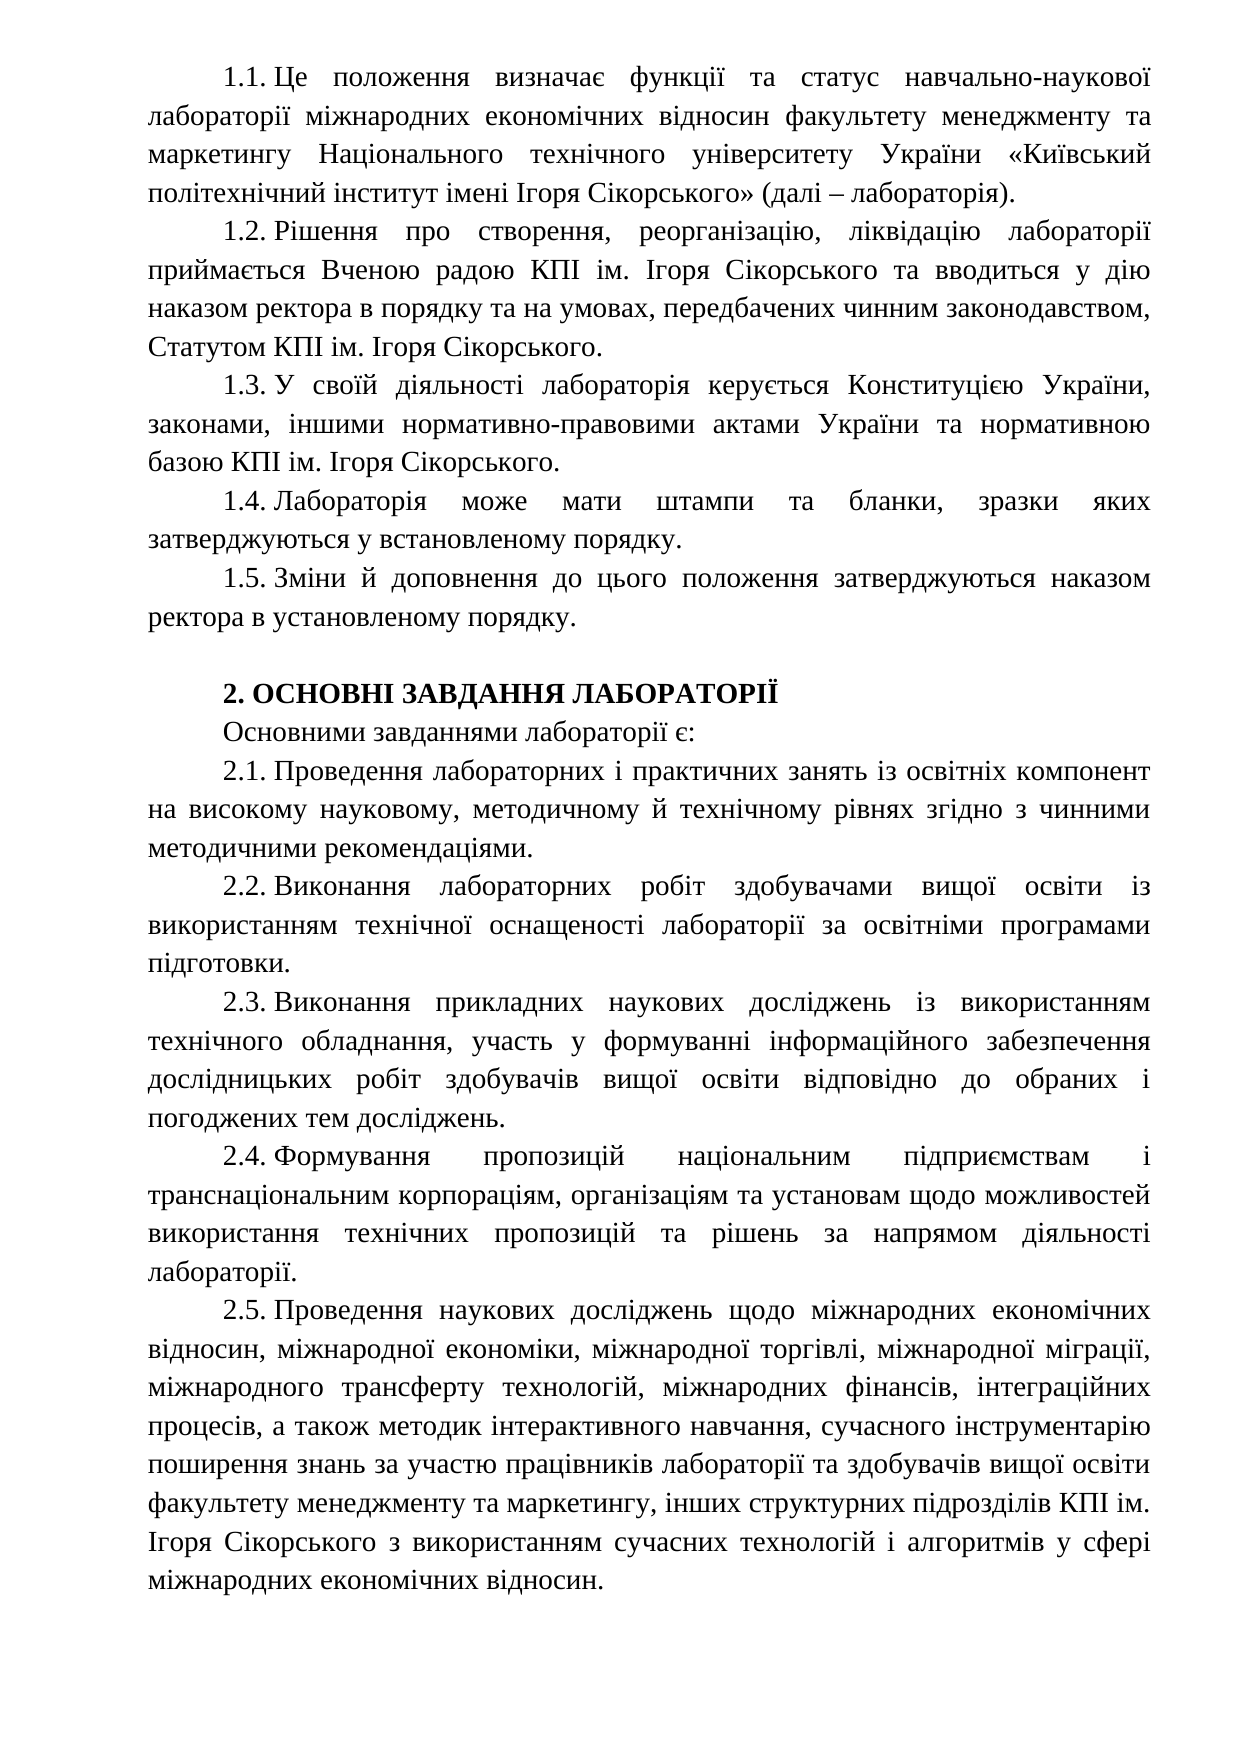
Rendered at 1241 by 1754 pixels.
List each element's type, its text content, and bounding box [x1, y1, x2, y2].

text 1.1. Це положення визначає функції та статус навчально-наукової лабораторії міжнародних економічних відносин факультету менеджменту та маркетингу Національного технічного університету України «Київський політехнічний інститут імені Ігоря Сікорського» (далі – лабораторія). [148, 59, 1152, 208]
text 2. ОСНОВНІ ЗАВДАННЯ ЛАБОРАТОРІЇ [148, 676, 1152, 709]
text 2.3. Виконання прикладних наукових досліджень із використанням технічного обладнання, участь у формуванні інформаційного забезпечення дослідницьких робіт здобувачів вищої освіти відповідно до обраних і погоджених тем досліджень. [148, 984, 1152, 1133]
text Основними завданнями лабораторії є: [148, 714, 1152, 748]
text 2.4. Формування пропозицій національним підприємствам і транснаціональним корпораціям, організаціям та установам щодо можливостей використання технічних пропозицій та рішень за напрямом діяльності лабораторії. [148, 1138, 1152, 1287]
text 1.2. Рішення про створення, реорганізацію, ліквідацію лабораторії приймається Вченою радою КПІ ім. Ігоря Сікорського та вводиться у дію наказом ректора в порядку та на умовах, передбачених чинним законодавством, Статутом КПІ ім. Ігоря Сікорського. [148, 213, 1152, 362]
text 1.5. Зміни й доповнення до цього положення затверджуються наказом ректора в установленому порядку. [148, 560, 1152, 632]
text 1.4. Лабораторія може мати штампи та бланки, зразки яких затверджуються у встановленому порядку. [148, 483, 1152, 555]
text 2.1. Проведення лабораторних і практичних занять із освітніх компонент на високому науковому, методичному й технічному рівнях згідно з чинними методичними рекомендаціями. [148, 753, 1152, 863]
text 2.5. Проведення наукових досліджень щодо міжнародних економічних відносин, міжнародної економіки, міжнародної торгівлі, міжнародної міграції, міжнародного трансферту технологій, міжнародних фінансів, інтеграційних процесів, а також методик інтерактивного навчання, сучасного інструментарію поширення знань за участю працівників лабораторії та здобувачів вищої освіти факультету менеджменту та маркетингу, інших структурних підрозділів КПІ ім. Ігоря Сікорського з використанням сучасних технологій і алгоритмів у сфері міжнародних економічних відносин. [148, 1292, 1152, 1596]
text 1.3. У своїй діяльності лабораторія керується Конституцією України, законами, іншими нормативно-правовими актами України та нормативною базою КПІ ім. Ігоря Сікорського. [148, 367, 1152, 478]
text 2.2. Виконання лабораторних робіт здобувачами вищої освіти із використанням технічної оснащеності лабораторії за освітніми програмами підготовки. [148, 868, 1152, 979]
